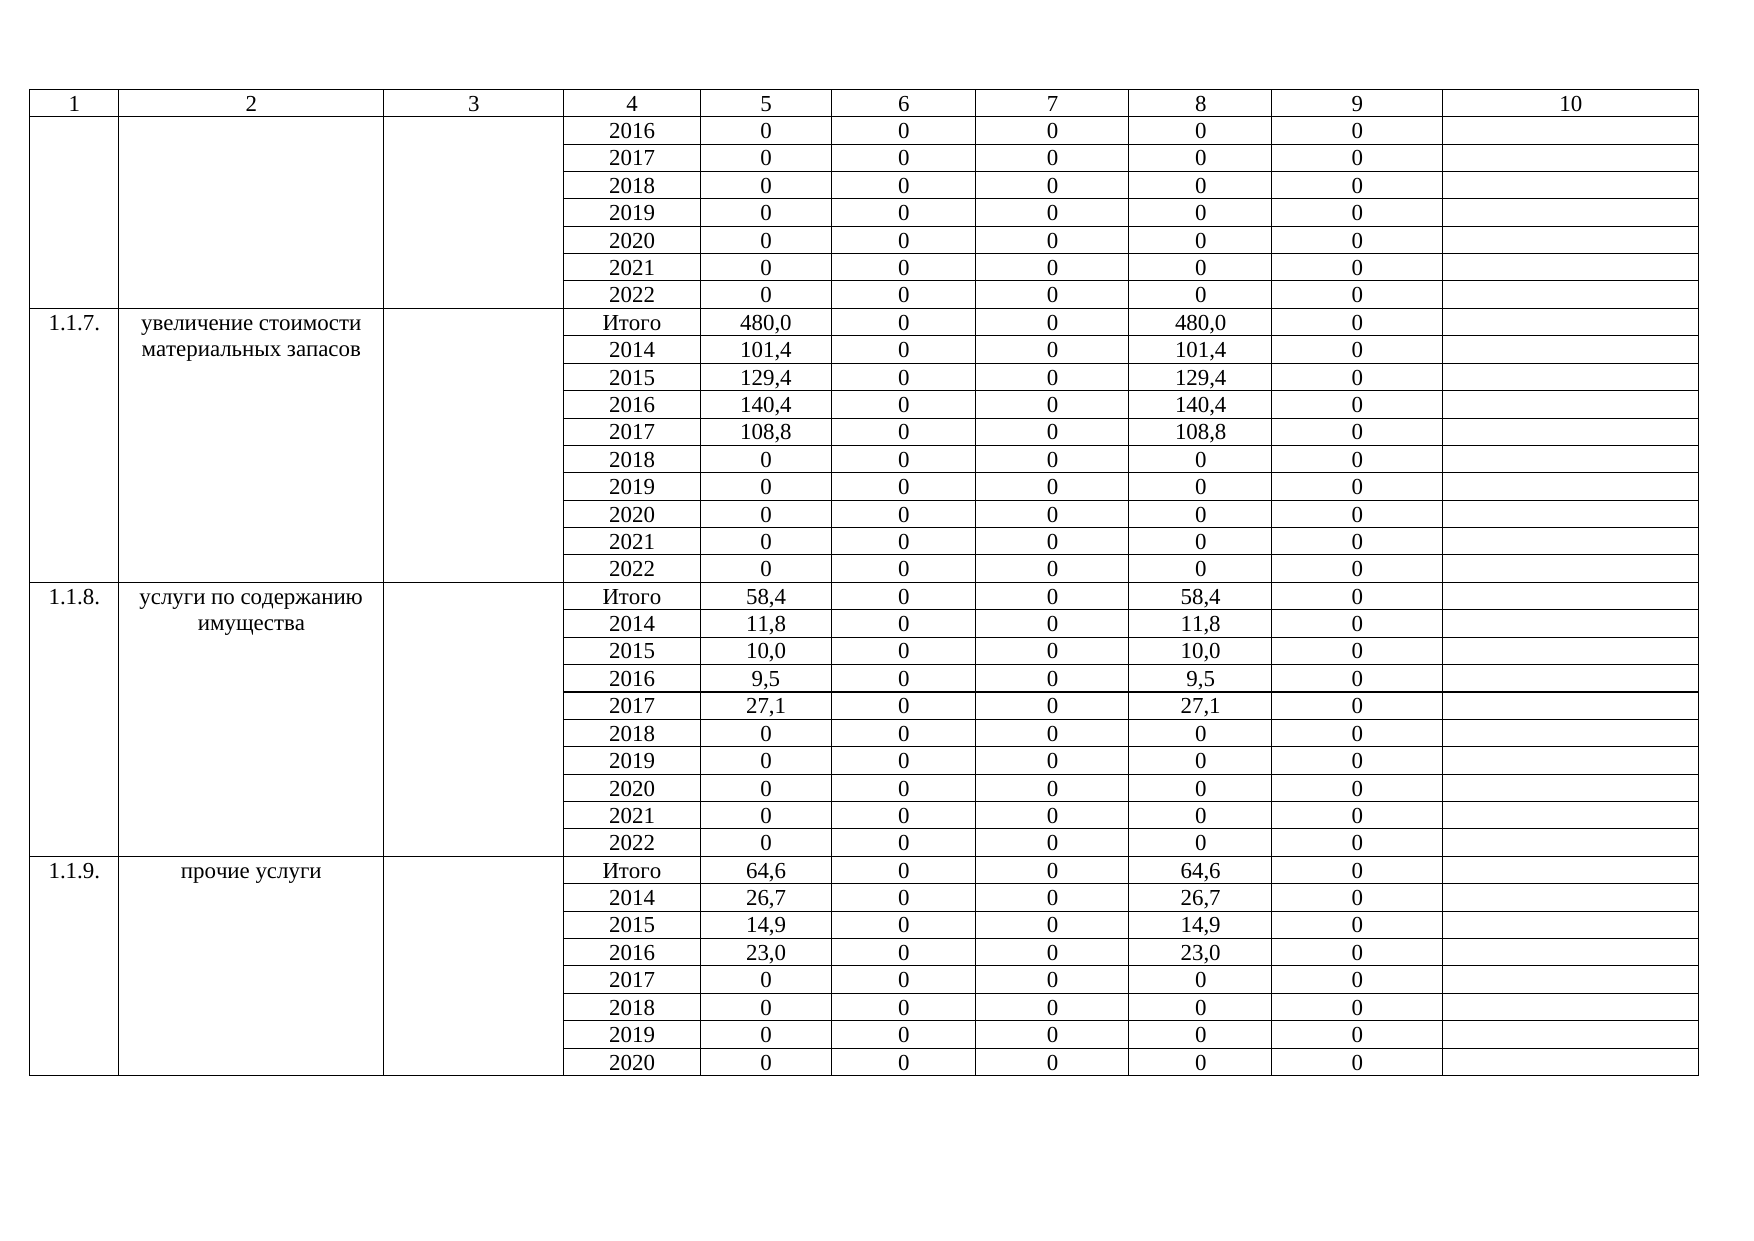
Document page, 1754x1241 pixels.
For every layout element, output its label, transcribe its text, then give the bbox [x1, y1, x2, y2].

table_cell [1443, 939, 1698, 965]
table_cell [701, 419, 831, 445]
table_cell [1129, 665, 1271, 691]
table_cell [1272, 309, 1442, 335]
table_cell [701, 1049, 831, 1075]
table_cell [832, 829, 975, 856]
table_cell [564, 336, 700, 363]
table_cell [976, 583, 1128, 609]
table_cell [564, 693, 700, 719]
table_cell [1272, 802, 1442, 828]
table_header 1 [30, 90, 118, 116]
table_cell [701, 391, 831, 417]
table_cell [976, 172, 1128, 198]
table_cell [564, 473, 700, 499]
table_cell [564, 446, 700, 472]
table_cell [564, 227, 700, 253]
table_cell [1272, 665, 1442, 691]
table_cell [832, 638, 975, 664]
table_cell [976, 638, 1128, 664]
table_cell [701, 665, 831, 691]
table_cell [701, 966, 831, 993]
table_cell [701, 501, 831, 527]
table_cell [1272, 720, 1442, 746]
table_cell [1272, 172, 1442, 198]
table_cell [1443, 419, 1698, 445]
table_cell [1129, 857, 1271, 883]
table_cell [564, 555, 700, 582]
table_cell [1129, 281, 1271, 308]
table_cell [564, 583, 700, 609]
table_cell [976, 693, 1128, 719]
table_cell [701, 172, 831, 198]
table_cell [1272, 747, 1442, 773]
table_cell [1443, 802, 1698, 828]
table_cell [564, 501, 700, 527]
table_header 9 [1272, 90, 1442, 116]
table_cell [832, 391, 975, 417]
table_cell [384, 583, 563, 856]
table_header 3 [384, 90, 563, 116]
table_header 6 [832, 90, 975, 116]
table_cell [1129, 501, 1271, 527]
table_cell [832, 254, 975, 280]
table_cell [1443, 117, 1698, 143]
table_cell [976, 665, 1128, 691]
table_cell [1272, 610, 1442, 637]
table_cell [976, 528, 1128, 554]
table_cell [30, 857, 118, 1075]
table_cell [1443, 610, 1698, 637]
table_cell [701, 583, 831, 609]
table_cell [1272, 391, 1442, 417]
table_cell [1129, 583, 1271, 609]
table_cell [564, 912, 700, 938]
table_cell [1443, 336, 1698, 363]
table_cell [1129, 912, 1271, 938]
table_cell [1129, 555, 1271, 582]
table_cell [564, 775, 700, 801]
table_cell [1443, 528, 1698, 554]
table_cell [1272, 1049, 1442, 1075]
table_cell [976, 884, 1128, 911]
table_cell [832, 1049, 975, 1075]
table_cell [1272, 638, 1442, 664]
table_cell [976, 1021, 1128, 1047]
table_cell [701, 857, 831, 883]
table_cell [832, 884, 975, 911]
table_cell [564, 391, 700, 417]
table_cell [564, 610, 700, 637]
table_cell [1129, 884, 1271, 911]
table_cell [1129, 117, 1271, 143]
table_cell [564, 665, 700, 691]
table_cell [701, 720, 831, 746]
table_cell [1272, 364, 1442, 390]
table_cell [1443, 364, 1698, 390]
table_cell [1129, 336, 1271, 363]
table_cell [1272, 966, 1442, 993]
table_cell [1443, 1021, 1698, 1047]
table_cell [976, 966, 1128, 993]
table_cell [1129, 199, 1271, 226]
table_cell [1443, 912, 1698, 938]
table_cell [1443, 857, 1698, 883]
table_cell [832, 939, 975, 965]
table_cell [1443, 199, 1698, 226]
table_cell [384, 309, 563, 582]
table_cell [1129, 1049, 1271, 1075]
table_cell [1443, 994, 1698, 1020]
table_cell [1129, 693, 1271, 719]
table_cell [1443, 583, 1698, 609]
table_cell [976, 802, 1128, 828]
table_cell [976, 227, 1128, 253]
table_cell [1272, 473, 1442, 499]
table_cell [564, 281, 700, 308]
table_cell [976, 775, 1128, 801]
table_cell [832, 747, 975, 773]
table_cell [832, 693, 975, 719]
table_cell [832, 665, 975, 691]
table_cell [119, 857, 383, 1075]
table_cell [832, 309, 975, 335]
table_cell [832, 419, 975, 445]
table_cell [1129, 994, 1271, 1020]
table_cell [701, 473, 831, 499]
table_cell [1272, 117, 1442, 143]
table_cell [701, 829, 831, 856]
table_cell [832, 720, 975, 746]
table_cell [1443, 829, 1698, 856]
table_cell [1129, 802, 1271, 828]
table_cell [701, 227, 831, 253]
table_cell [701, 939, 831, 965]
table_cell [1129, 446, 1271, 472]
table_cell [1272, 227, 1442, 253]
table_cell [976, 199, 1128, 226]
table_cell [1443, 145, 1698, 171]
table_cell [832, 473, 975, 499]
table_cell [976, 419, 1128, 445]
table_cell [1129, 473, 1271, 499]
table_header 2 [119, 90, 383, 116]
table_header 4 [564, 90, 700, 116]
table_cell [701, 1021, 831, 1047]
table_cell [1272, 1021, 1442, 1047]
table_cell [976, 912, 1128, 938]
table_header 7 [976, 90, 1128, 116]
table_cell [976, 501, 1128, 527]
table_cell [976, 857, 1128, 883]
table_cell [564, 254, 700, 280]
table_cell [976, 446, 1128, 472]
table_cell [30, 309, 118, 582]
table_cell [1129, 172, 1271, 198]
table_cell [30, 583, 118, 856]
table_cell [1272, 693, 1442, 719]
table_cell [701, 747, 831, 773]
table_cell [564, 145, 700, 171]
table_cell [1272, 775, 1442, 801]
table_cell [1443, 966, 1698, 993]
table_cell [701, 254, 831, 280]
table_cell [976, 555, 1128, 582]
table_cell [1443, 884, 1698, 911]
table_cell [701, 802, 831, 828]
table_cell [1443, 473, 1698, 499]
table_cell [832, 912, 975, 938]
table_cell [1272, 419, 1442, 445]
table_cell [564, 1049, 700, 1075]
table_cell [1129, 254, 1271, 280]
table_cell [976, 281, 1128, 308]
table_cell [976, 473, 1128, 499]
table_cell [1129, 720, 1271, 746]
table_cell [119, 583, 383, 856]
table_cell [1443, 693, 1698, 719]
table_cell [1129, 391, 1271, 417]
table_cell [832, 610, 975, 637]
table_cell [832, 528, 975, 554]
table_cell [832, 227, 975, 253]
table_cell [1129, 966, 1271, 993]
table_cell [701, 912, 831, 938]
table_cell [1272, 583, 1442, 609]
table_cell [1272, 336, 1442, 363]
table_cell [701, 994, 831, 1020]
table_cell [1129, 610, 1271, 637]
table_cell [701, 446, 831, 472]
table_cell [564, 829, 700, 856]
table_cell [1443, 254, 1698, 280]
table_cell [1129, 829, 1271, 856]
table_header 10 [1443, 90, 1698, 116]
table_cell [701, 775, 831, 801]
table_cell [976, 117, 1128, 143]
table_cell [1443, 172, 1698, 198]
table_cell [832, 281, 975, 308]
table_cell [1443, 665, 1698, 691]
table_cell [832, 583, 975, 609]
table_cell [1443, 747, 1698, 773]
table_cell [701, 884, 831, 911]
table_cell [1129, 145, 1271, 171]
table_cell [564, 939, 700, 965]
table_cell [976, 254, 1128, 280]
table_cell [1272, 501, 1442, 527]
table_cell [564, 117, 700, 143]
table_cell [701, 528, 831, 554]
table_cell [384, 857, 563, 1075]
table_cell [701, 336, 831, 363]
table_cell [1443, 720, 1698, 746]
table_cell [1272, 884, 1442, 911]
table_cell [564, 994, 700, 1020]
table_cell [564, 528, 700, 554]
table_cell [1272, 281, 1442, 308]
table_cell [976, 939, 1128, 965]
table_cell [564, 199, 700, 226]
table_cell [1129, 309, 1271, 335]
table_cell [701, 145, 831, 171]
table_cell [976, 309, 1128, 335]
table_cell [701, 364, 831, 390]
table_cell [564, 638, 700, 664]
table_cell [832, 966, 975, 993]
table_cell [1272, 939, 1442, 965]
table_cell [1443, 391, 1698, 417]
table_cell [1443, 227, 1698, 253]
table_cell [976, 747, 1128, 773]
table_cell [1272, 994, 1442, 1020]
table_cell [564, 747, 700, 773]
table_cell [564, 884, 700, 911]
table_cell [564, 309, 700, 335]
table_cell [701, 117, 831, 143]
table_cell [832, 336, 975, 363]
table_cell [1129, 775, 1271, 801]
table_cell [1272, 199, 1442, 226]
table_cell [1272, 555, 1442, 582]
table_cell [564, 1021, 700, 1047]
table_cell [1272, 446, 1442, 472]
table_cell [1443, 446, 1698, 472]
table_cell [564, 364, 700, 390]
table_header 8 [1129, 90, 1271, 116]
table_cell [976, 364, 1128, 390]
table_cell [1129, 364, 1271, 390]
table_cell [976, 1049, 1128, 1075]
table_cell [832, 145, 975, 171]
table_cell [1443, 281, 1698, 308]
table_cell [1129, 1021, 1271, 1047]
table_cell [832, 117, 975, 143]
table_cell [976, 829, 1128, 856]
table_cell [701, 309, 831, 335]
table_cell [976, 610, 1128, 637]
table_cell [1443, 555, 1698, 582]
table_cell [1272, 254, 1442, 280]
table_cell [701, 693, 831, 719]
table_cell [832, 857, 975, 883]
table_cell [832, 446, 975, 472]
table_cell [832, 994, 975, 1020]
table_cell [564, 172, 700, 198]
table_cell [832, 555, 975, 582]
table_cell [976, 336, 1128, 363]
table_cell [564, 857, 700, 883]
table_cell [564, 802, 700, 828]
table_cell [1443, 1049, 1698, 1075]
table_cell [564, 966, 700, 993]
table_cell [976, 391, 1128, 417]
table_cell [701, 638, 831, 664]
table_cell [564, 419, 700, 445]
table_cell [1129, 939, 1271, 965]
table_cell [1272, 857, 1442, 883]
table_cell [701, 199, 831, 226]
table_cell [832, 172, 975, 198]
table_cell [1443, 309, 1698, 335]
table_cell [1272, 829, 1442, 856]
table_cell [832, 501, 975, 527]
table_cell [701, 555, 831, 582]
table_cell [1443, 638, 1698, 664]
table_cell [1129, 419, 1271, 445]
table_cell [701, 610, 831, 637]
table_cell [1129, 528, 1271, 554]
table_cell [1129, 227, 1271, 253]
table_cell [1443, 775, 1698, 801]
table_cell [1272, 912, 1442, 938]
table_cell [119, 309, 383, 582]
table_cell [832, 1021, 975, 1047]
table_header 5 [701, 90, 831, 116]
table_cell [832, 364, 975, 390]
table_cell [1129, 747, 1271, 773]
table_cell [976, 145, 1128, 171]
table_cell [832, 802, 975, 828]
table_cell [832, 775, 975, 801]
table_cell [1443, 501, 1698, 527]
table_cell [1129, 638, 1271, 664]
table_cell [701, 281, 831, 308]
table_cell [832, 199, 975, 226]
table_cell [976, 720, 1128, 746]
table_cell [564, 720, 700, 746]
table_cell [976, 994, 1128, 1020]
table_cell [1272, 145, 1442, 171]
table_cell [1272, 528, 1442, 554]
